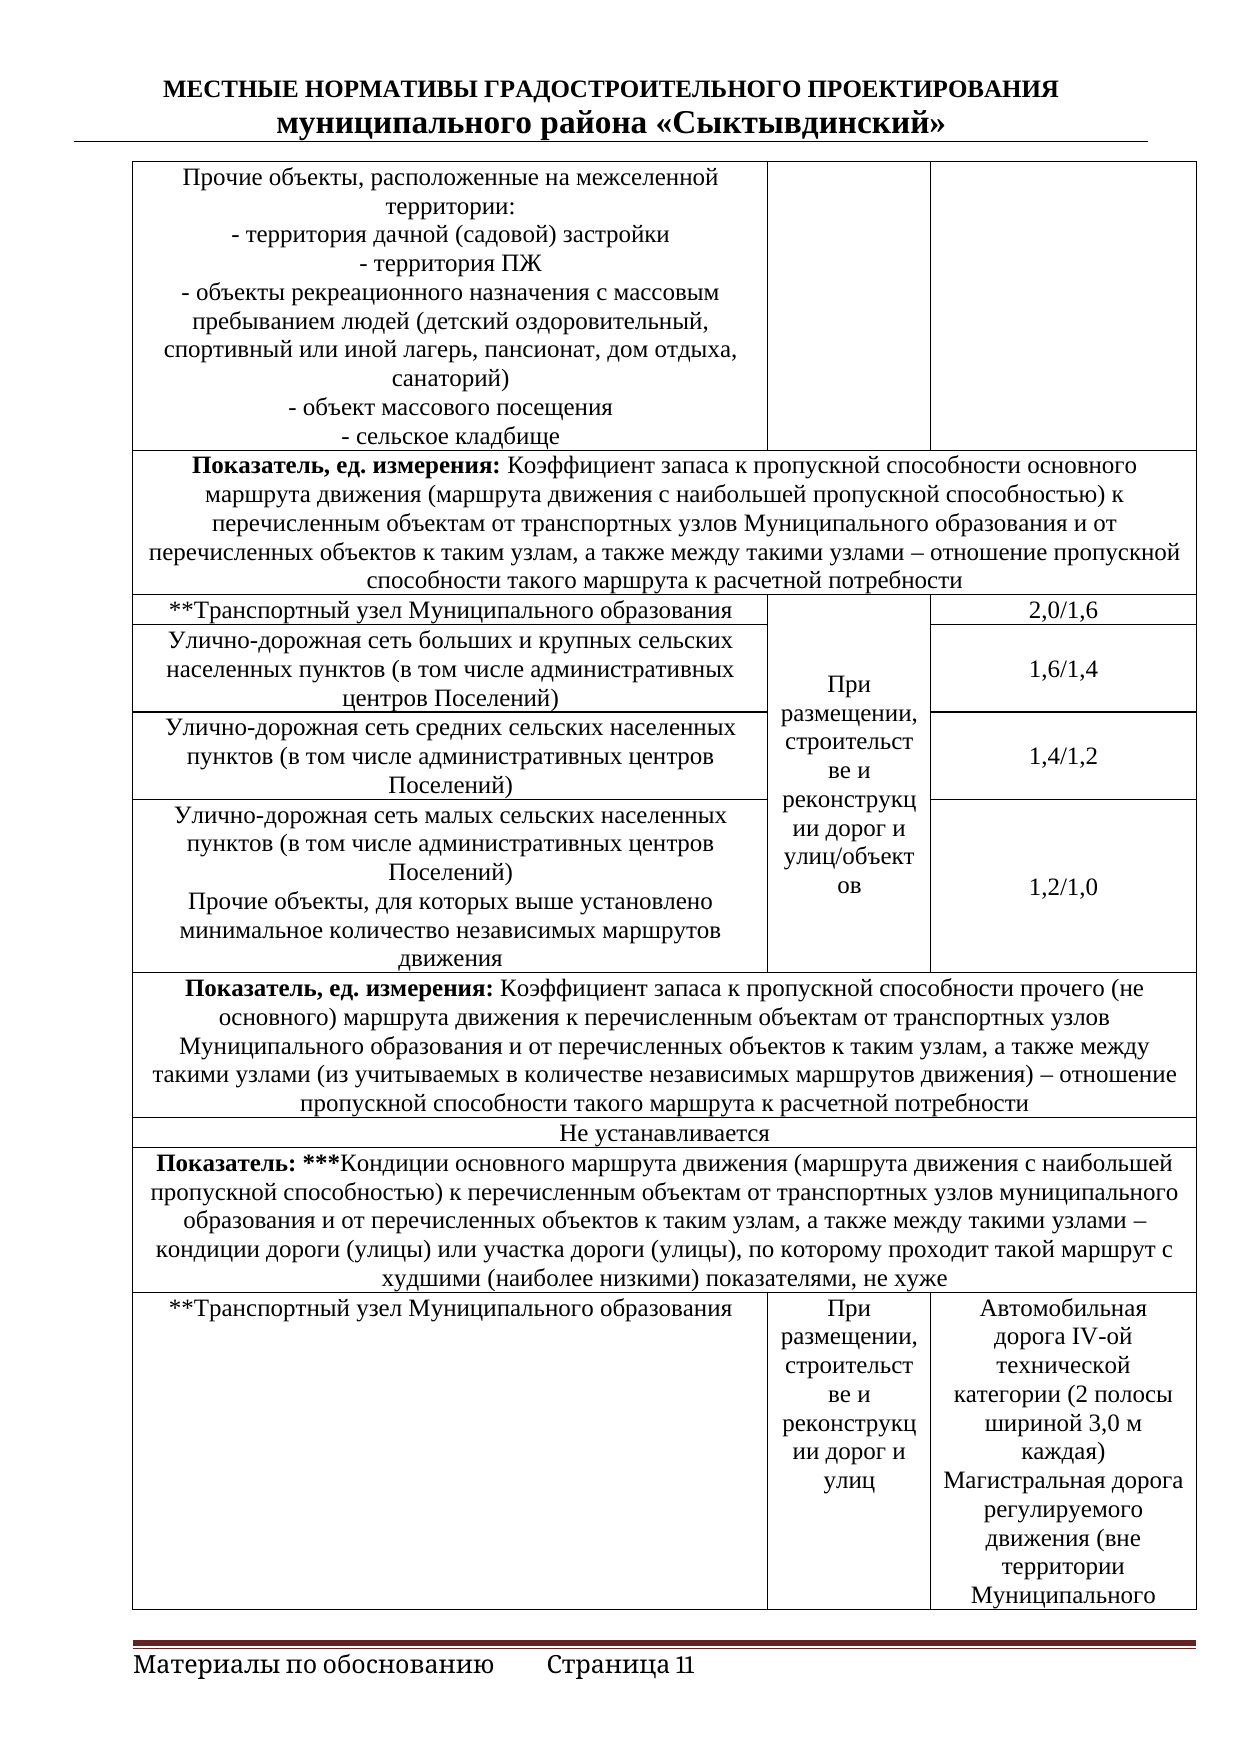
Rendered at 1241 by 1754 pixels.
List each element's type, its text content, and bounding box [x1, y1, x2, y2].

table_cell Улично-дорожная сеть средних сельских населенных пунктов (в том числе административных центров Поселений) [133, 713, 767, 799]
table_cell Показатель: ***Кондиции основного маршрута движения (маршрута движения с наибольшей пропускной способностью) к перечисленным объектам от транспортных узлов муниципального образования и от перечисленных объектов к таким узлам, а также между такими узлами – кондиции дороги (улицы) или участка дороги (улицы), по которому проходит такой маршрут с худшими (наиболее низкими) показателями, не хуже [133, 1148, 1196, 1292]
table_cell **Транспортный узел Муниципального образования [133, 595, 767, 624]
table_cell Улично-дорожная сеть малых сельских населенных пунктов (в том числе административных центров Поселений) Прочие объекты, для которых выше установлено минимальное количество независимых маршрутов движения [133, 800, 767, 972]
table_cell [931, 1293, 1196, 1609]
table_cell 2,0/1,6 [931, 595, 1196, 624]
table_cell Улично-дорожная сеть больших и крупных сельских населенных пунктов (в том числе административных центров Поселений) [133, 625, 767, 711]
table_cell Не устанавливается [133, 1118, 1196, 1147]
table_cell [768, 1293, 930, 1609]
table_cell Показатель, ед. измерения: Коэффициент запаса к пропускной способности прочего (не основного) маршрута движения к перечисленным объектам от транспортных узлов Муниципального образования и от перечисленных объектов к таким узлам, а также между такими узлами (из учитываемых в количестве независимых маршрутов движения) – отношение пропускной способности такого маршрута к расчетной потребности [133, 973, 1196, 1117]
table_cell 1,6/1,4 [931, 625, 1196, 711]
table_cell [133, 1293, 767, 1609]
table_cell Показатель, ед. измерения: Коэффициент запаса к пропускной способности основного маршрута движения (маршрута движения с наибольшей пропускной способностью) к перечисленным объектам от транспортных узлов Муниципального образования и от перечисленных объектов к таким узлам, а также между такими узлами – отношение пропускной способности такого маршрута к расчетной потребности [133, 451, 1196, 594]
table_cell При размещении, строительстве и реконструкции дорог и улиц/объектов [768, 595, 930, 972]
table_cell 1,4/1,2 [931, 713, 1196, 799]
table_cell 1,2/1,0 [931, 800, 1196, 972]
table_cell Прочие объекты, расположенные на межселенной территории: - территория дачной (садовой) застройки - территория ПЖ - объекты рекреационного назначения с массовым пребыванием людей (детский оздоровительный, спортивный или иной лагерь, пансионат, дом отдыха, санаторий) - объект массового посещения - сельское кладбище [133, 162, 767, 449]
